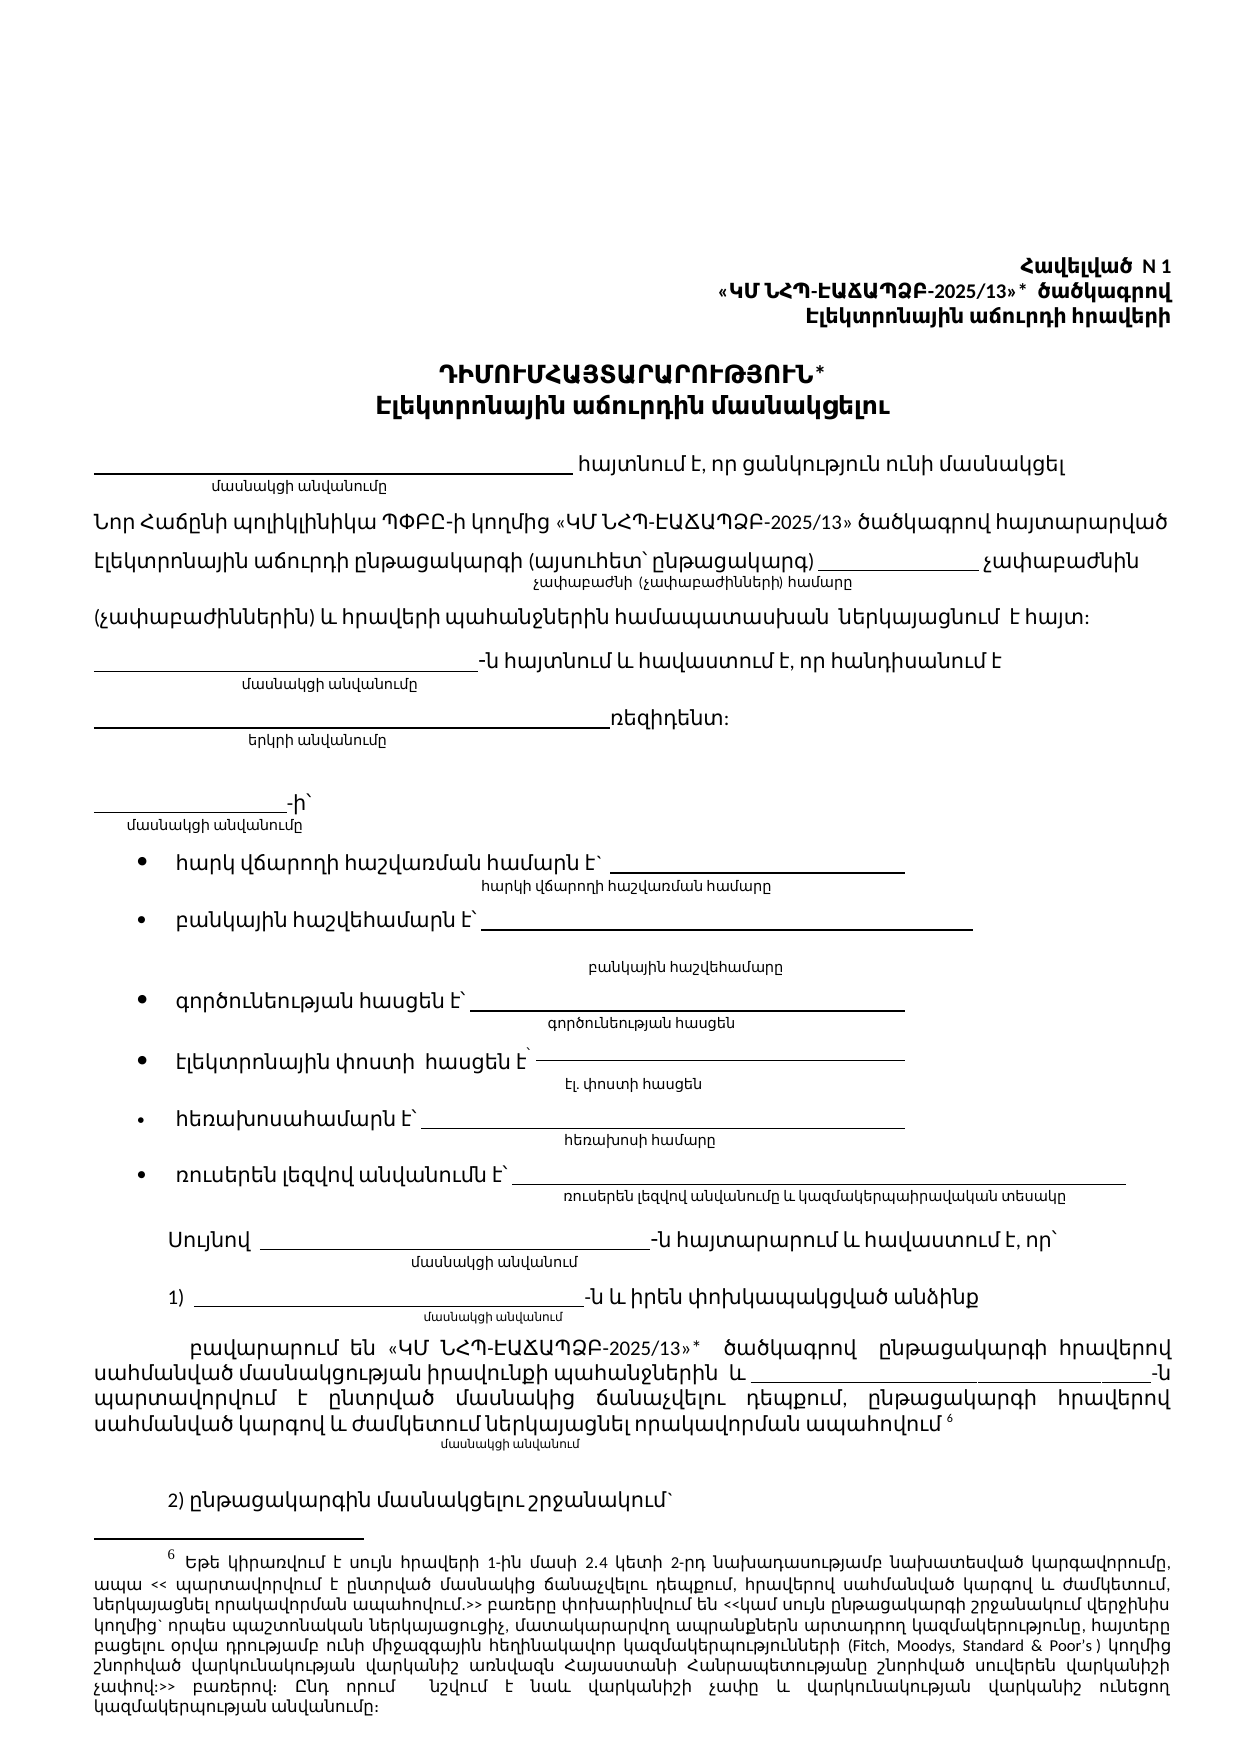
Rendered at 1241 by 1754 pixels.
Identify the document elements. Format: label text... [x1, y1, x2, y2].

text Սույնով -ն հայտարարում և հավաստում է, որ՝ [94, 1223, 1171, 1253]
text բավարարում են «ԿՄ ՆՀՊ-ԷԱՃԱՊՁԲ-2025/13»* ծածկագրով ընթացակարգի հրավերով սահմանված մասնակցության իրավունքի պահանջներին և -ն պարտավորվում է ընտրված մասնակից ճանաչվելու դեպքում, ընթացակարգի հրավերով սահմանված կարգով և ժամկետում ներկայացնել որակավորման ապահովում [94, 1335, 1171, 1436]
text 1) -ն և իրեն փոխկապակցված անձինք [94, 1284, 1171, 1309]
text երկրի անվանումը [94, 731, 1171, 762]
list գործունեության հասցեն է՝ [138, 989, 1171, 1014]
text հայտնում է, որ ցանկություն ունի մասնակցել [94, 451, 1171, 477]
text մասնակցի անվանումը [94, 477, 1171, 507]
list հարկ վճարողի հաշվառման համարն է` [138, 846, 1171, 877]
text գործունեության հասցեն [94, 1014, 1171, 1045]
text էլ. փոստի հասցեն [94, 1075, 1171, 1106]
text ռուսերեն լեզվով անվանումը և կազմակերպաիրավական տեսակը [94, 1187, 1171, 1218]
text Էլեկտրոնային աճուրդի հրավերի [94, 304, 1171, 329]
text ԴԻՄՈՒՄՀԱՅՏԱՐԱՐՈՒԹՅՈՒՆ* [94, 360, 1171, 390]
text հարկի վճարողի հաշվառման համարը [94, 877, 1171, 907]
text Նոր Հաճընի պոլիկլինիկա ՊՓԲԸ-ի կողմից «ԿՄ ՆՀՊ-ԷԱՃԱՊՁԲ-2025/13» ծածկագրով հայտարարված [94, 507, 1171, 535]
list ռուսերեն լեզվով անվանումն է՝ [138, 1162, 1171, 1187]
text (չափաբաժիններին) և հրավերի պահանջներին համապատասխան ներկայացնում է հայտ: [94, 604, 1171, 629]
text մասնակցի անվանում [94, 1436, 1171, 1462]
text մասնակցի անվանում [94, 1253, 1171, 1284]
text ռեզիդենտ: [94, 706, 1171, 731]
text մասնակցի անվանումը [94, 816, 1171, 846]
list էլեկտրոնային փոստի հասցեն է՝ [138, 1045, 1171, 1075]
text -ի՝ [94, 790, 1171, 816]
text չափաբաժնի (չափաբաժինների) համարը [94, 573, 1171, 604]
list հեռախոսահամարն է՝ [138, 1106, 1171, 1131]
text բանկային հաշվեհամարը [94, 958, 1171, 989]
text «ԿՄ ՆՀՊ-ԷԱՃԱՊՁԲ-2025/13»* ծածկագրով [94, 278, 1171, 304]
text հեռախոսի համարը [462, 1131, 1171, 1162]
text մասնակցի անվանումը [94, 675, 1171, 706]
text էլեկտրոնային աճուրդի ընթացակարգի (այսուհետ՝ ընթացակարգ) չափաբաժնին [94, 548, 1171, 573]
text մասնակցի անվանում [94, 1309, 1171, 1335]
subtitle Էլեկտրոնային աճուրդին մասնակցելու [94, 390, 1171, 421]
text Հավելված N 1 [94, 253, 1171, 278]
list բանկային հաշվեհամարն է՝ [138, 907, 1171, 958]
text -ն հայտնում և հավաստում է, որ հանդիսանում է [94, 644, 1171, 675]
text 2) ընթացակարգին մասնակցելու շրջանակում` [94, 1487, 1171, 1513]
